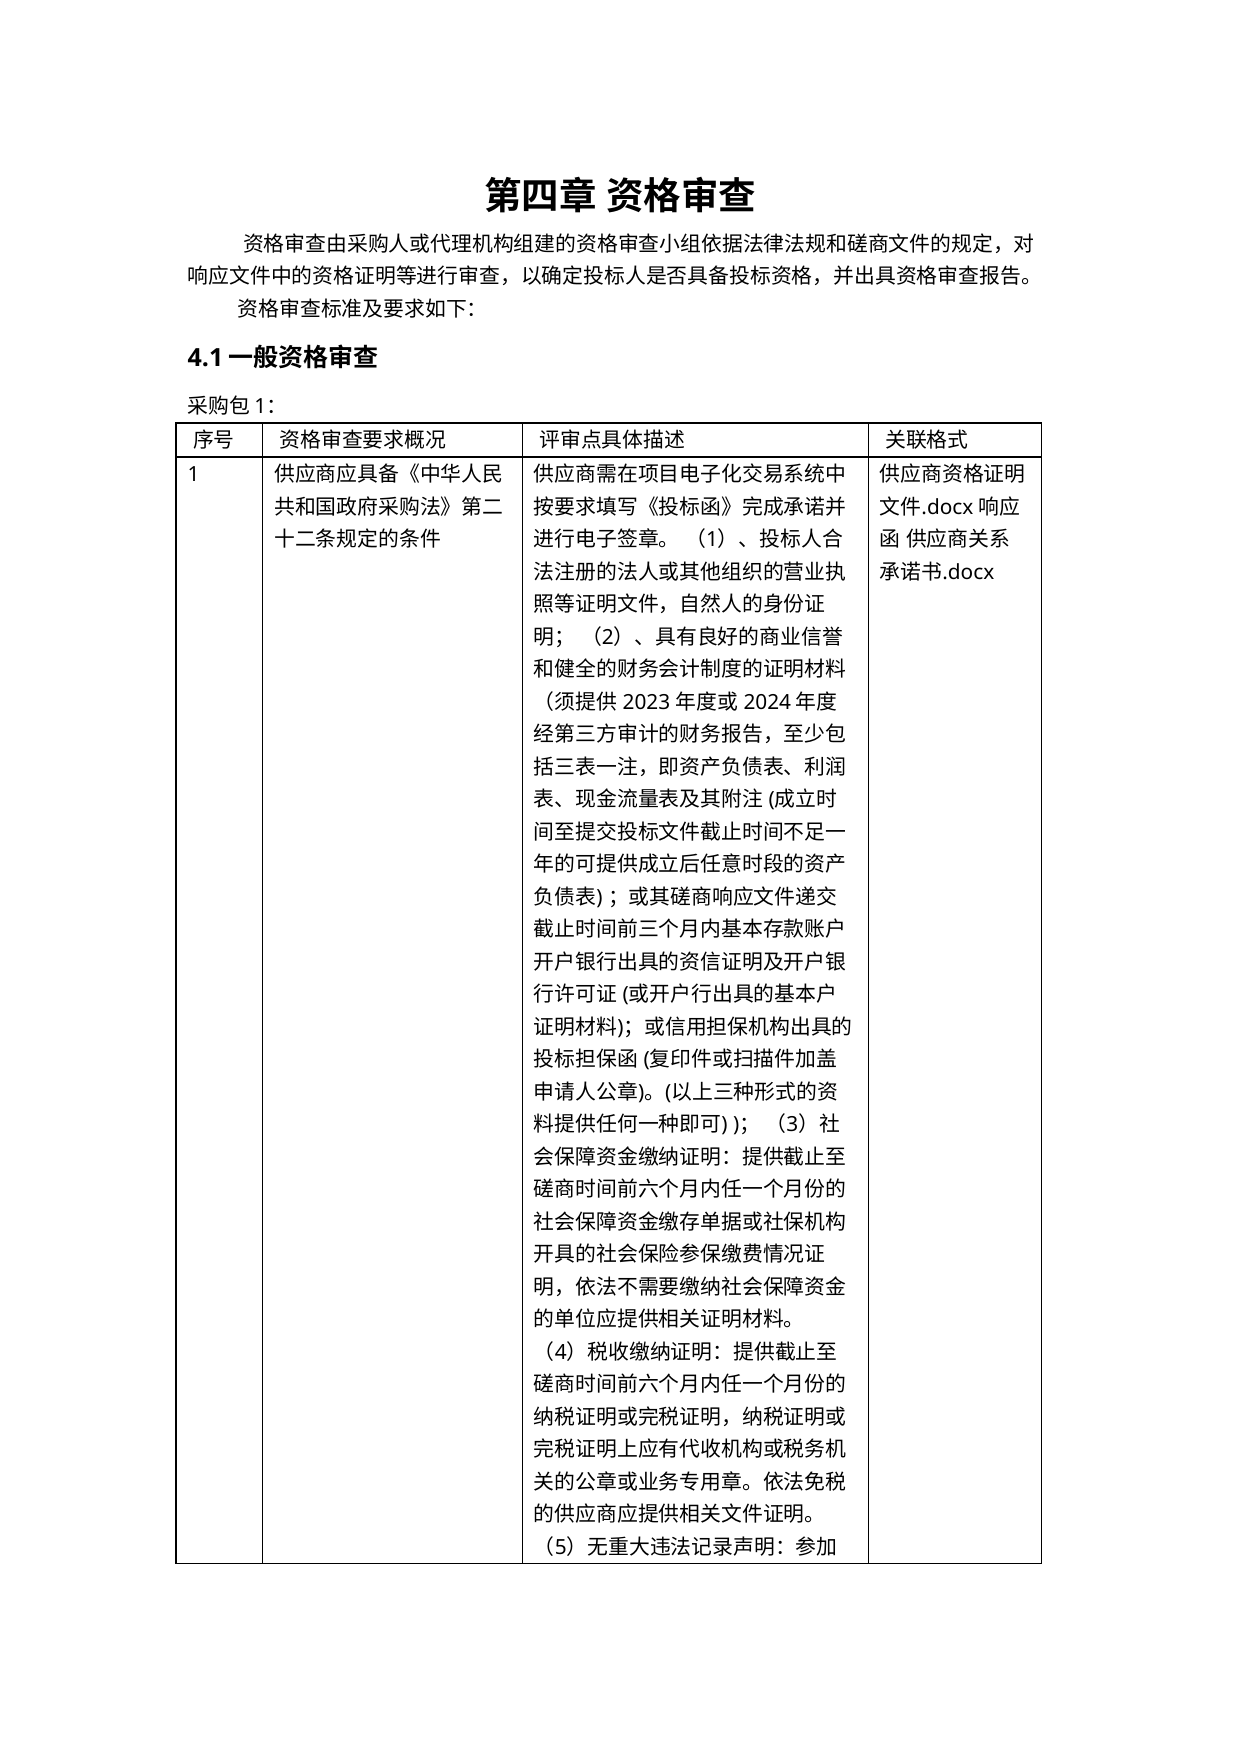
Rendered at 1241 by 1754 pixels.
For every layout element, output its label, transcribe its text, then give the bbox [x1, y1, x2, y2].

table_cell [523, 458, 868, 1563]
text 资格审查由采购人或代理机构组建的资格审查小组依据法律法规和磋商文件的规定，对响应文件中的资格证明等进行审查，以确定投标人是否具备投标资格，并出具资格审查报告。 [187, 227, 1053, 292]
table_header 资格审查要求概况 [263, 424, 522, 456]
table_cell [263, 458, 522, 1563]
text 第四章 资格审查 [187, 162, 1053, 227]
table_header 序号 [177, 424, 262, 456]
text 资格审查标准及要求如下： [187, 292, 1053, 324]
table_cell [869, 458, 1041, 1563]
table_header 关联格式 [869, 424, 1041, 456]
table_cell 1 [177, 458, 262, 1563]
text 采购包1： [187, 389, 1053, 422]
table_header 评审点具体描述 [523, 424, 868, 456]
text 4.1一般资格审查 [187, 324, 1053, 389]
